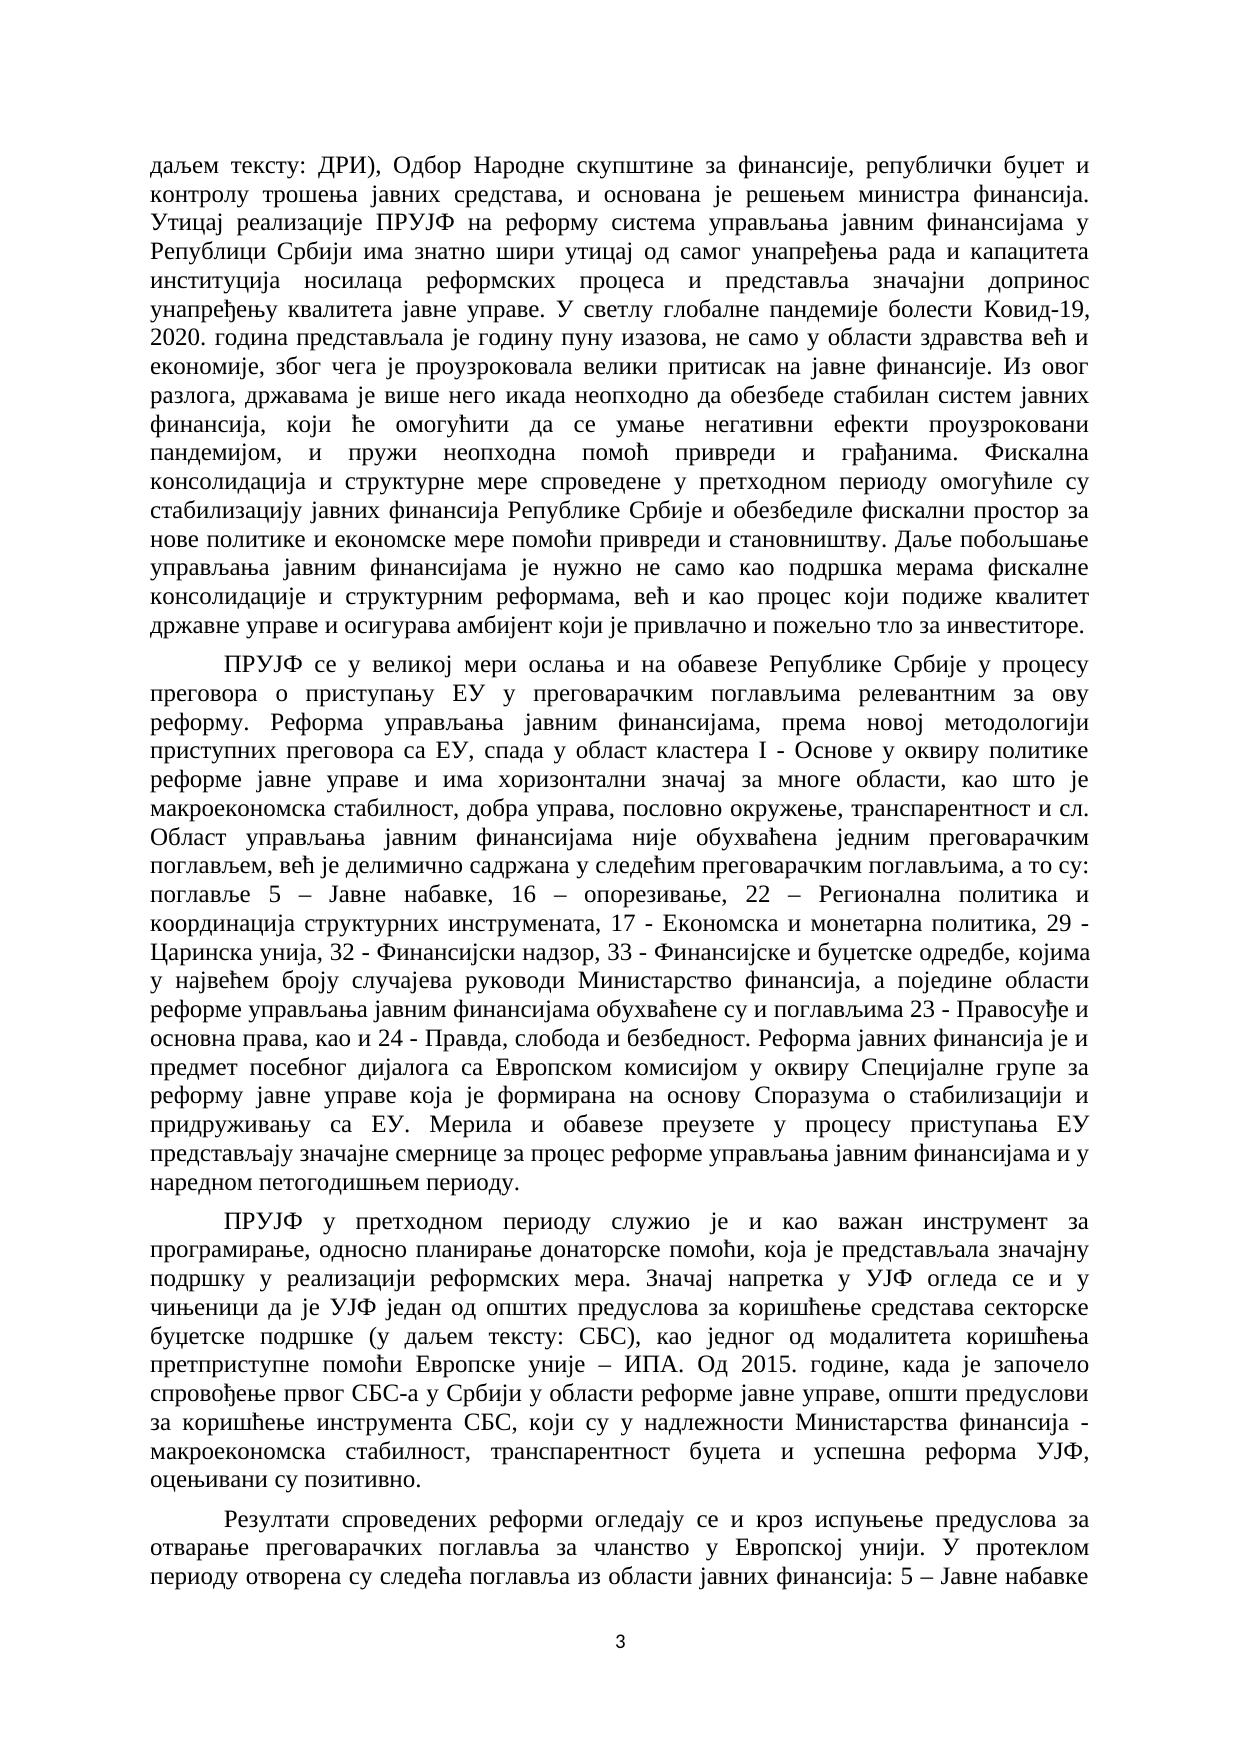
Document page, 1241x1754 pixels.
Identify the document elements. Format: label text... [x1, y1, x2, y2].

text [150, 1504, 1090, 1590]
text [150, 150, 1090, 639]
text ПРУЈФ у претходном периоду служио је и као важан инструмент за програмирање, односно планирање донаторске помоћи, која је представљала значајну подршку у реализацији реформских мера. Значај напретка у УЈФ огледа се и у чињеници да је УЈФ један од општих предуслова за коришћење средстава секторске буџетске подршке (у даљем тексту: СБС), као једног од модалитета коришћења претприступне помоћи Европске уније – ИПА. Од 2015. године, када је започело спровођење првог СБС-а у Србији у области реформе јавне управе, општи предуслови за коришћење инструмента СБС, који су у надлежности Министарства финансија - макроекономска стабилност, транспарентност буџета и успешна реформа УЈФ, оцењивани су позитивно. [150, 1206, 1090, 1493]
text ПРУЈФ се у великој мери ослања и на обавезе Републике Србије у процесу преговора о приступању ЕУ у преговарачким поглављима релевантним за ову реформу. Реформа управљања јавним финансијама, према новој методологији приступних преговора са ЕУ, спада у област кластера I - Основе у оквиру политике реформе јавне управе и има хоризонтални значај за многе области, као што је макроекономска стабилност, добра управа, пословно окружење, транспарентност и сл. Област управљања јавним финансијама није обухваћена једним преговарачким поглављем, већ је делимично садржана у следећим преговарачким поглављима, а то су: поглавље 5 – Јавне набавке, 16 – опорезивање, 22 – Регионална политика и координација структурних инструмената, 17 - Економска и монетарна политика, 29 - Царинска унија, 32 - Финансијски надзор, 33 - Финансијске и буџетске одредбе, којима у највећем броју случајева руководи Министарство финансија, а поједине области реформе управљања јавним финансијама обухваћене су и поглављима 23 - Правосуђе и основна права, као и 24 - Правда, слобода и безбедност. Реформа јавних финансија је и предмет посебног дијалога са Европском комисијом у оквиру Специјалне групе за реформу јавне управе која је формирана на основу Споразума о стабилизацији и придруживању са ЕУ. Мерила и обавезе преузете у процесу приступања ЕУ представљају значајне смернице за процес реформе управљања јавним финансијама и у наредном петогодишњем периоду. [150, 649, 1090, 1195]
